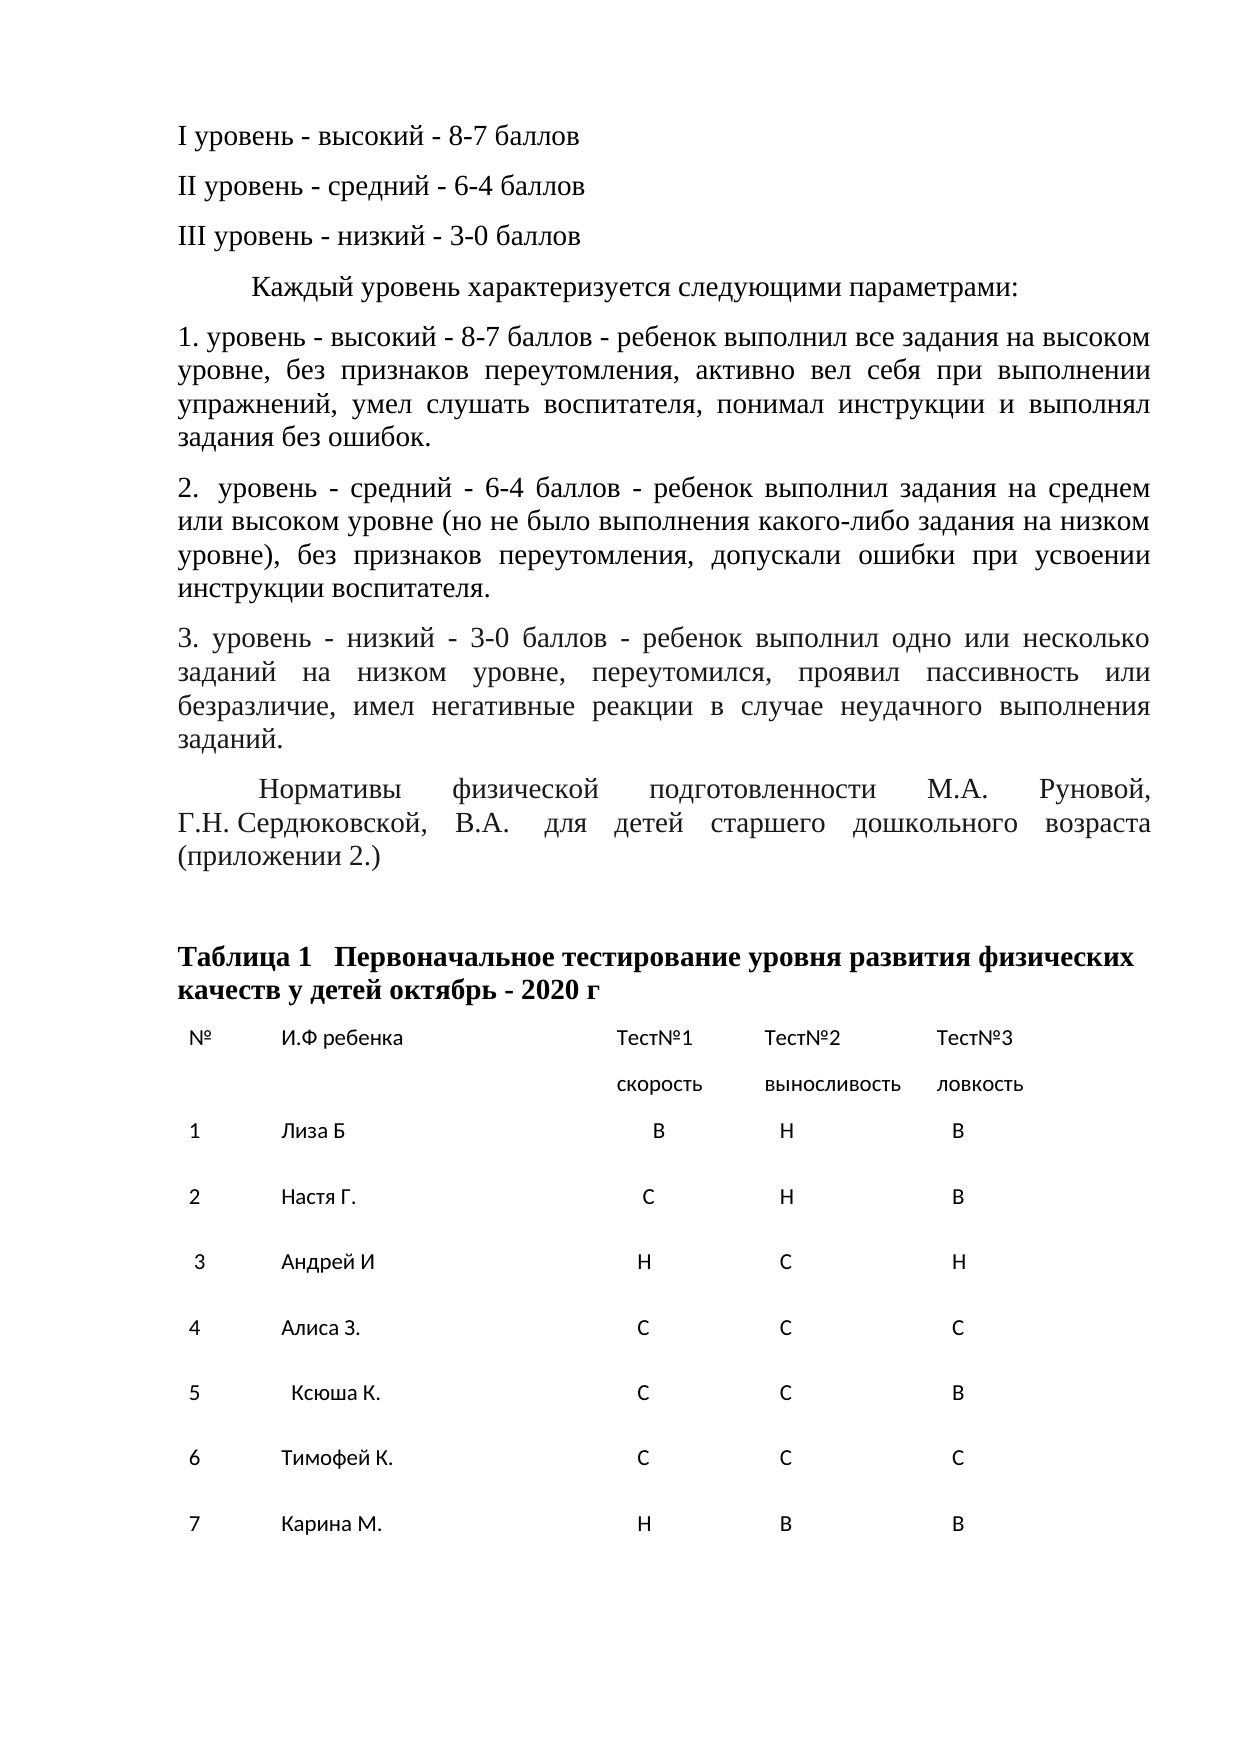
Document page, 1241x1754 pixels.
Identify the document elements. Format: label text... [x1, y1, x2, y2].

table_cell В [925, 1182, 1108, 1247]
text II уровень - средний - 6-4 баллов [177, 168, 1152, 202]
text Таблица 1 Первоначальное тестирование уровня развития физических качеств у детей октябрь - 2020 г [177, 939, 1152, 1006]
table_cell 5 [177, 1378, 270, 1443]
table_cell 6 [177, 1444, 270, 1509]
table_cell 1 [177, 1116, 270, 1182]
table_cell Настя Г. [270, 1182, 605, 1247]
table_header И.Ф ребенка [270, 1023, 605, 1116]
table_cell С [605, 1182, 753, 1247]
text I уровень - высокий - 8-7 баллов [177, 118, 1152, 152]
table_cell С [925, 1313, 1108, 1378]
table_cell В [605, 1116, 753, 1182]
table_cell С [605, 1313, 753, 1378]
text III уровень - низкий - 3-0 баллов [177, 218, 1152, 252]
table_cell Алиса З. [270, 1313, 605, 1378]
table_cell В [925, 1116, 1108, 1182]
table_cell Лиза Б [270, 1116, 605, 1182]
table_cell С [605, 1444, 753, 1509]
text Каждый уровень характеризуется следующими параметрами: [177, 269, 1152, 302]
table_header № [177, 1023, 270, 1116]
table_cell 3 [177, 1247, 270, 1313]
table_cell Карина М. [270, 1509, 605, 1574]
table_cell В [925, 1509, 1108, 1574]
table_header Тест№3 ловкость [925, 1023, 1108, 1116]
table_cell С [753, 1313, 925, 1378]
table_cell Н [605, 1509, 753, 1574]
text 1. уровень - высокий - 8-7 баллов - ребенок выполнил все задания на высоком уровне, без признаков переутомления, активно вел себя при выполнении упражнений, умел слушать воспитателя, понимал инструкции и выполнял задания без ошибок. [177, 319, 1152, 453]
text 3. уровень - низкий - 3-0 баллов - ребенок выполнил одно или несколько заданий на низком уровне, переутомился, проявил пассивность или безразличие, имел негативные реакции в случае неудачного выполнения заданий. [177, 621, 1152, 755]
text 2. уровень - средний - 6-4 баллов - ребенок выполнил задания на среднем или высоком уровне (но не было выполнения какого-либо задания на низком уровне), без признаков переутомления, допускали ошибки при усвоении инструкции воспитателя. [177, 470, 1152, 604]
table_cell В [753, 1509, 925, 1574]
table_cell С [925, 1444, 1108, 1509]
table_cell 7 [177, 1509, 270, 1574]
table_cell Ксюша К. [270, 1378, 605, 1443]
table_cell С [753, 1247, 925, 1313]
table_cell Н [605, 1247, 753, 1313]
table_cell 2 [177, 1182, 270, 1247]
text Нормативы физической подготовленности М.А. Руновой, Г.Н. Сердюковской, В.А. для детей старшего дошкольного возраста (приложении 2.) [177, 771, 1152, 872]
table_header Тест№2 выносливость [753, 1023, 925, 1116]
table_cell С [605, 1378, 753, 1443]
table_cell Н [753, 1116, 925, 1182]
table_cell 4 [177, 1313, 270, 1378]
table_cell Тимофей К. [270, 1444, 605, 1509]
table_cell Н [753, 1182, 925, 1247]
table_cell Андрей И [270, 1247, 605, 1313]
table_cell Н [925, 1247, 1108, 1313]
table_cell В [925, 1378, 1108, 1443]
table_cell С [753, 1444, 925, 1509]
table_header Тест№1 скорость [605, 1023, 753, 1116]
table_cell С [753, 1378, 925, 1443]
